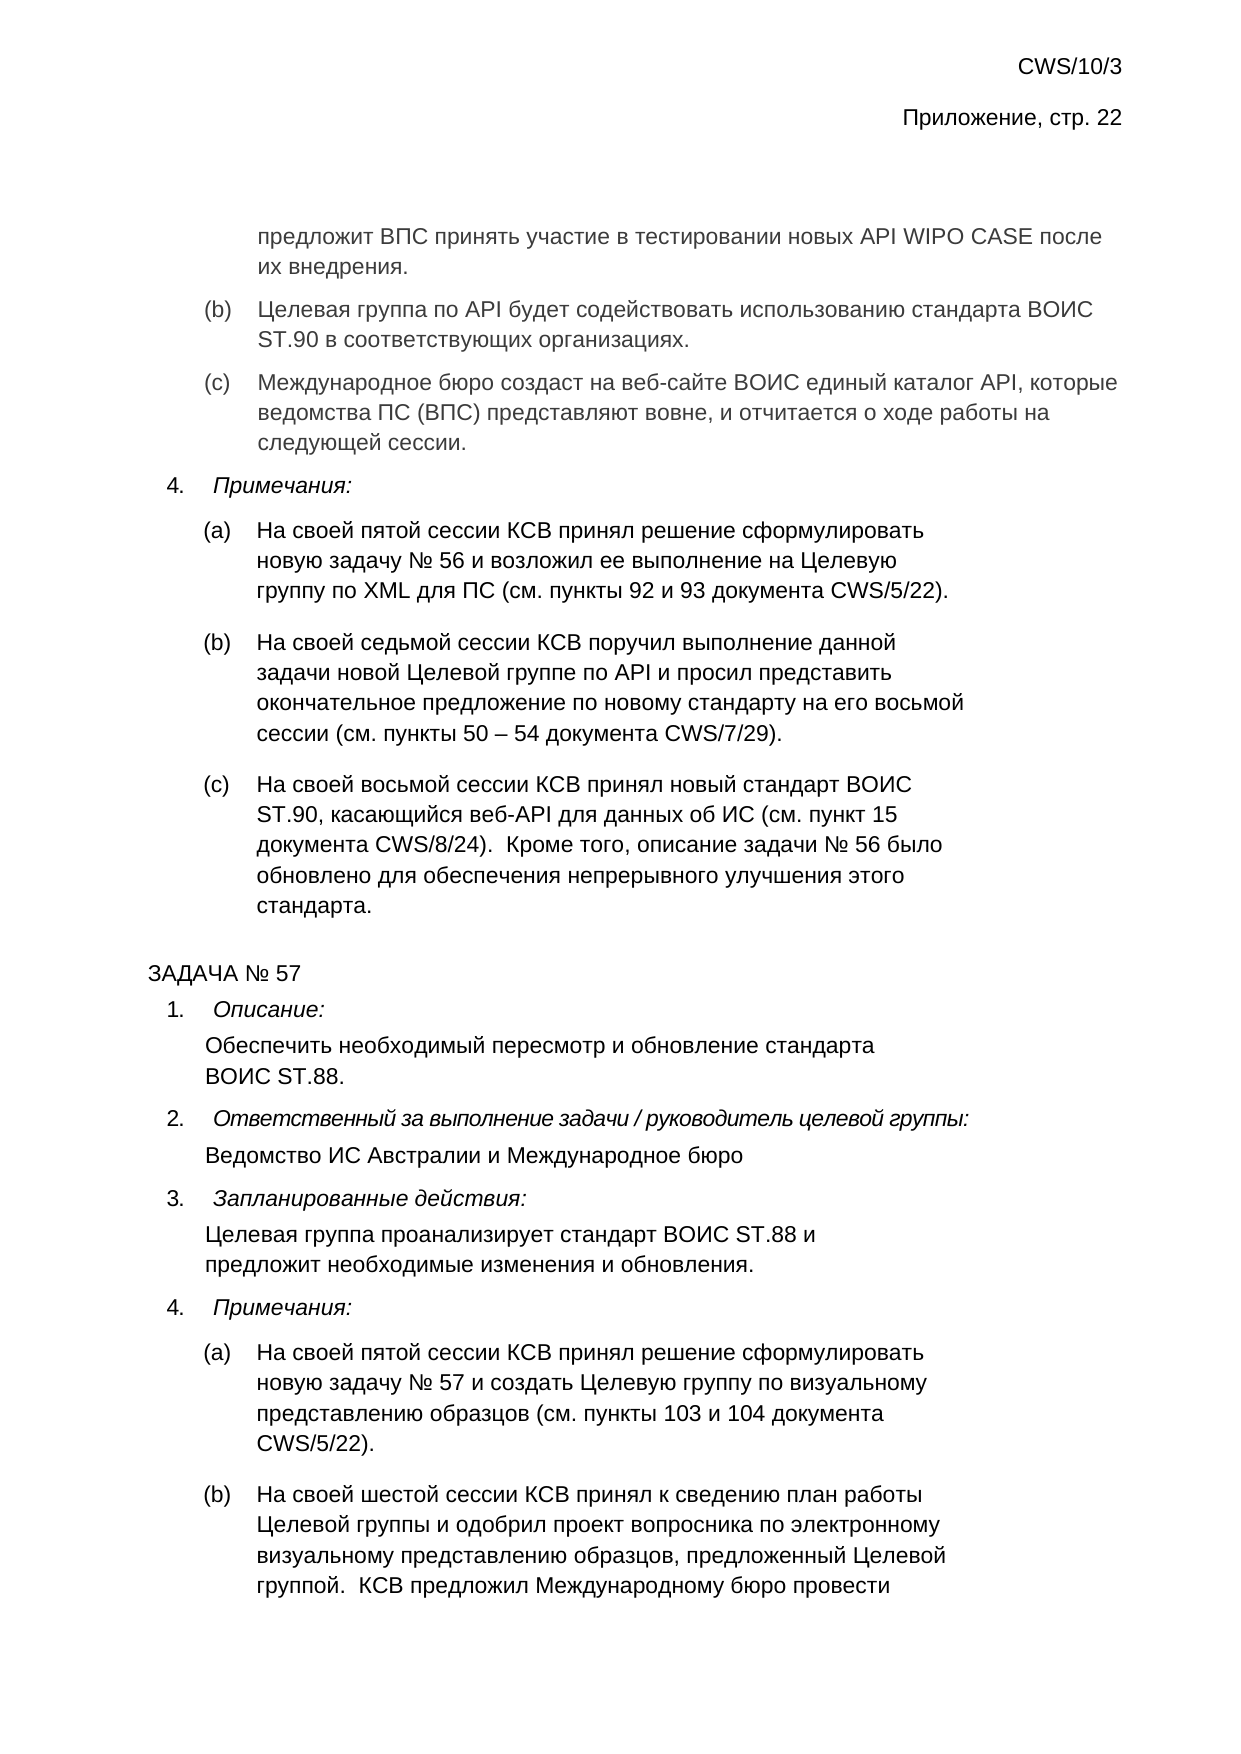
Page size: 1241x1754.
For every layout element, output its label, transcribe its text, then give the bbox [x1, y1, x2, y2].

text Обеспечить необходимый пересмотр и обновление стандарта ВОИС ST.88. [205, 1032, 936, 1089]
subtitle ЗАДАЧА № 57 [148, 959, 1122, 986]
subtitle Запланированные действия: [166, 1184, 1122, 1211]
subtitle Примечания: [166, 472, 1122, 498]
subtitle Ответственный за выполнение задачи / руководитель целевой группы: [166, 1105, 1122, 1132]
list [203, 1481, 968, 1598]
subtitle Примечания: [166, 1294, 1122, 1320]
list На своей пятой сессии КСВ принял решение сформулировать новую задачу № 57 и создать Целевую группу по визуальному представлению образцов (см. пункты 103 и 104 документа CWS/5/22). [203, 1339, 968, 1456]
list Целевая группа по API будет содействовать использованию стандарта ВОИС ST.90 в соответствующих организациях. [204, 296, 1122, 352]
subtitle Описание: [166, 996, 1122, 1022]
text Целевая группа проанализирует стандарт ВОИС ST.88 и предложит необходимые изменения и обновления. [205, 1221, 936, 1278]
list На своей восьмой сессии КСВ принял новый стандарт ВОИС ST.90, касающийся веб-API для данных об ИС (см. пункт 15 документа CWS/8/24). Кроме того, описание задачи № 56 было обновлено для обеспечения непрерывного улучшения этого стандарта. [203, 771, 968, 918]
list Международное бюро создаст на веб-сайте ВОИС единый каталог API, которые ведомства ПС (ВПС) представляют вовне, и отчитается о ходе работы на следующей сессии. [204, 369, 1122, 456]
list На своей пятой сессии КСВ принял решение сформулировать новую задачу № 56 и возложил ее выполнение на Целевую группу по XML для ПС (см. пункты 92 и 93 документа CWS/5/22). [203, 517, 968, 604]
list На своей седьмой сессии КСВ поручил выполнение данной задачи новой Целевой группе по API и просил представить окончательное предложение по новому стандарту на его восьмой сессии (см. пункты 50 – 54 документа CWS/7/29). [203, 629, 968, 746]
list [204, 223, 1122, 279]
text Ведомство ИС Австралии и Международное бюро [205, 1142, 936, 1168]
